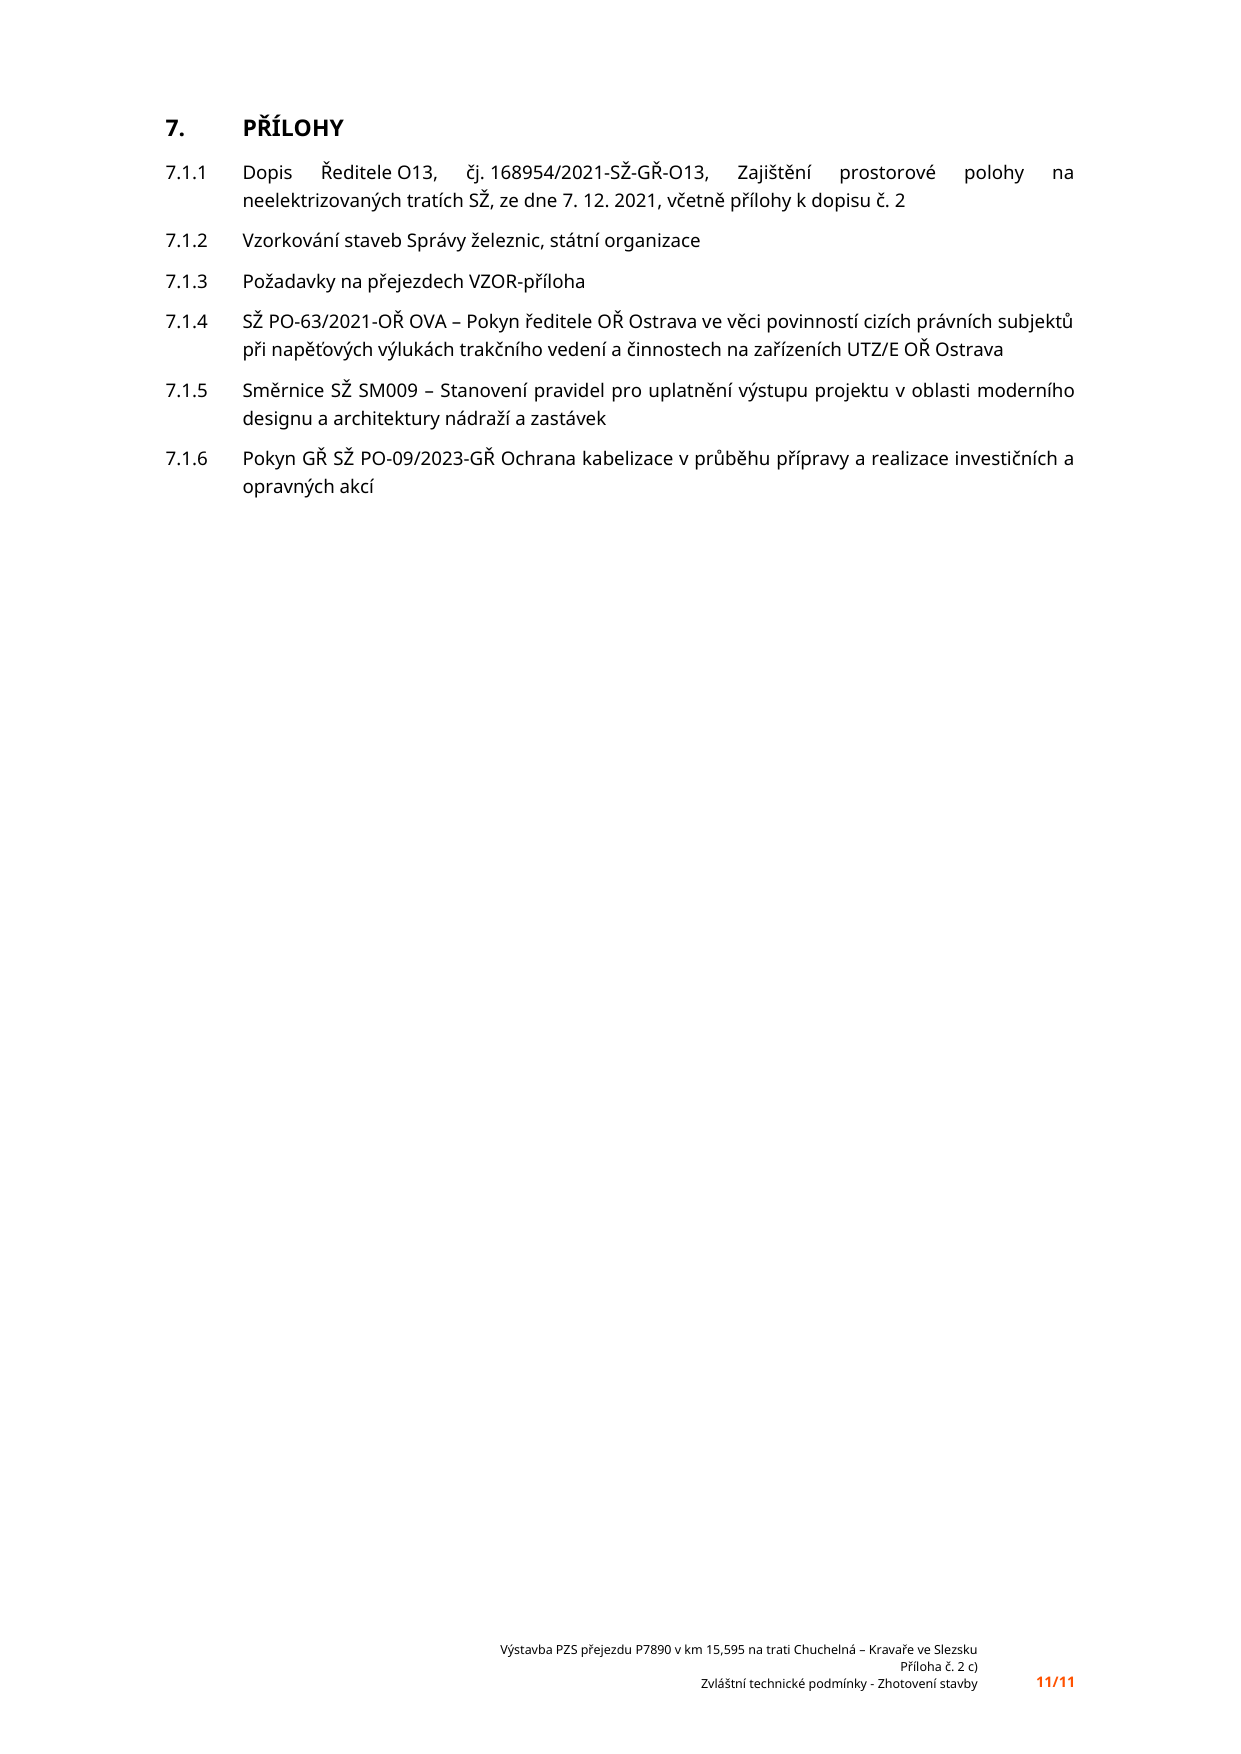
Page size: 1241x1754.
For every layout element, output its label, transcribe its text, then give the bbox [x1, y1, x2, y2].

text Pokyn GŘ SŽ PO-09/2023-GŘ Ochrana kabelizace v průběhu přípravy a realizace investičních a opravných akcí [165, 446, 1075, 499]
text PŘÍLOHY [165, 112, 1075, 143]
text Dopis Ředitele O13, čj. 168954/2021-SŽ-GŘ-O13, Zajištění prostorové polohy na neelektrizovaných tratích SŽ, ze dne 7. 12. 2021, včetně přílohy k dopisu č. 2 [165, 159, 1075, 213]
text Směrnice SŽ SM009 – Stanovení pravidel pro uplatnění výstupu projektu v oblasti moderního designu a architektury nádraží a zastávek [165, 377, 1075, 431]
text Vzorkování staveb Správy železnic, státní organizace [165, 228, 1075, 253]
text SŽ PO-63/2021-OŘ OVA – Pokyn ředitele OŘ Ostrava ve věci povinností cizích právních subjektů při napěťových výlukách trakčního vedení a činnostech na zařízeních UTZ/E OŘ Ostrava [165, 309, 1075, 362]
text Požadavky na přejezdech VZOR-příloha [165, 268, 1075, 294]
